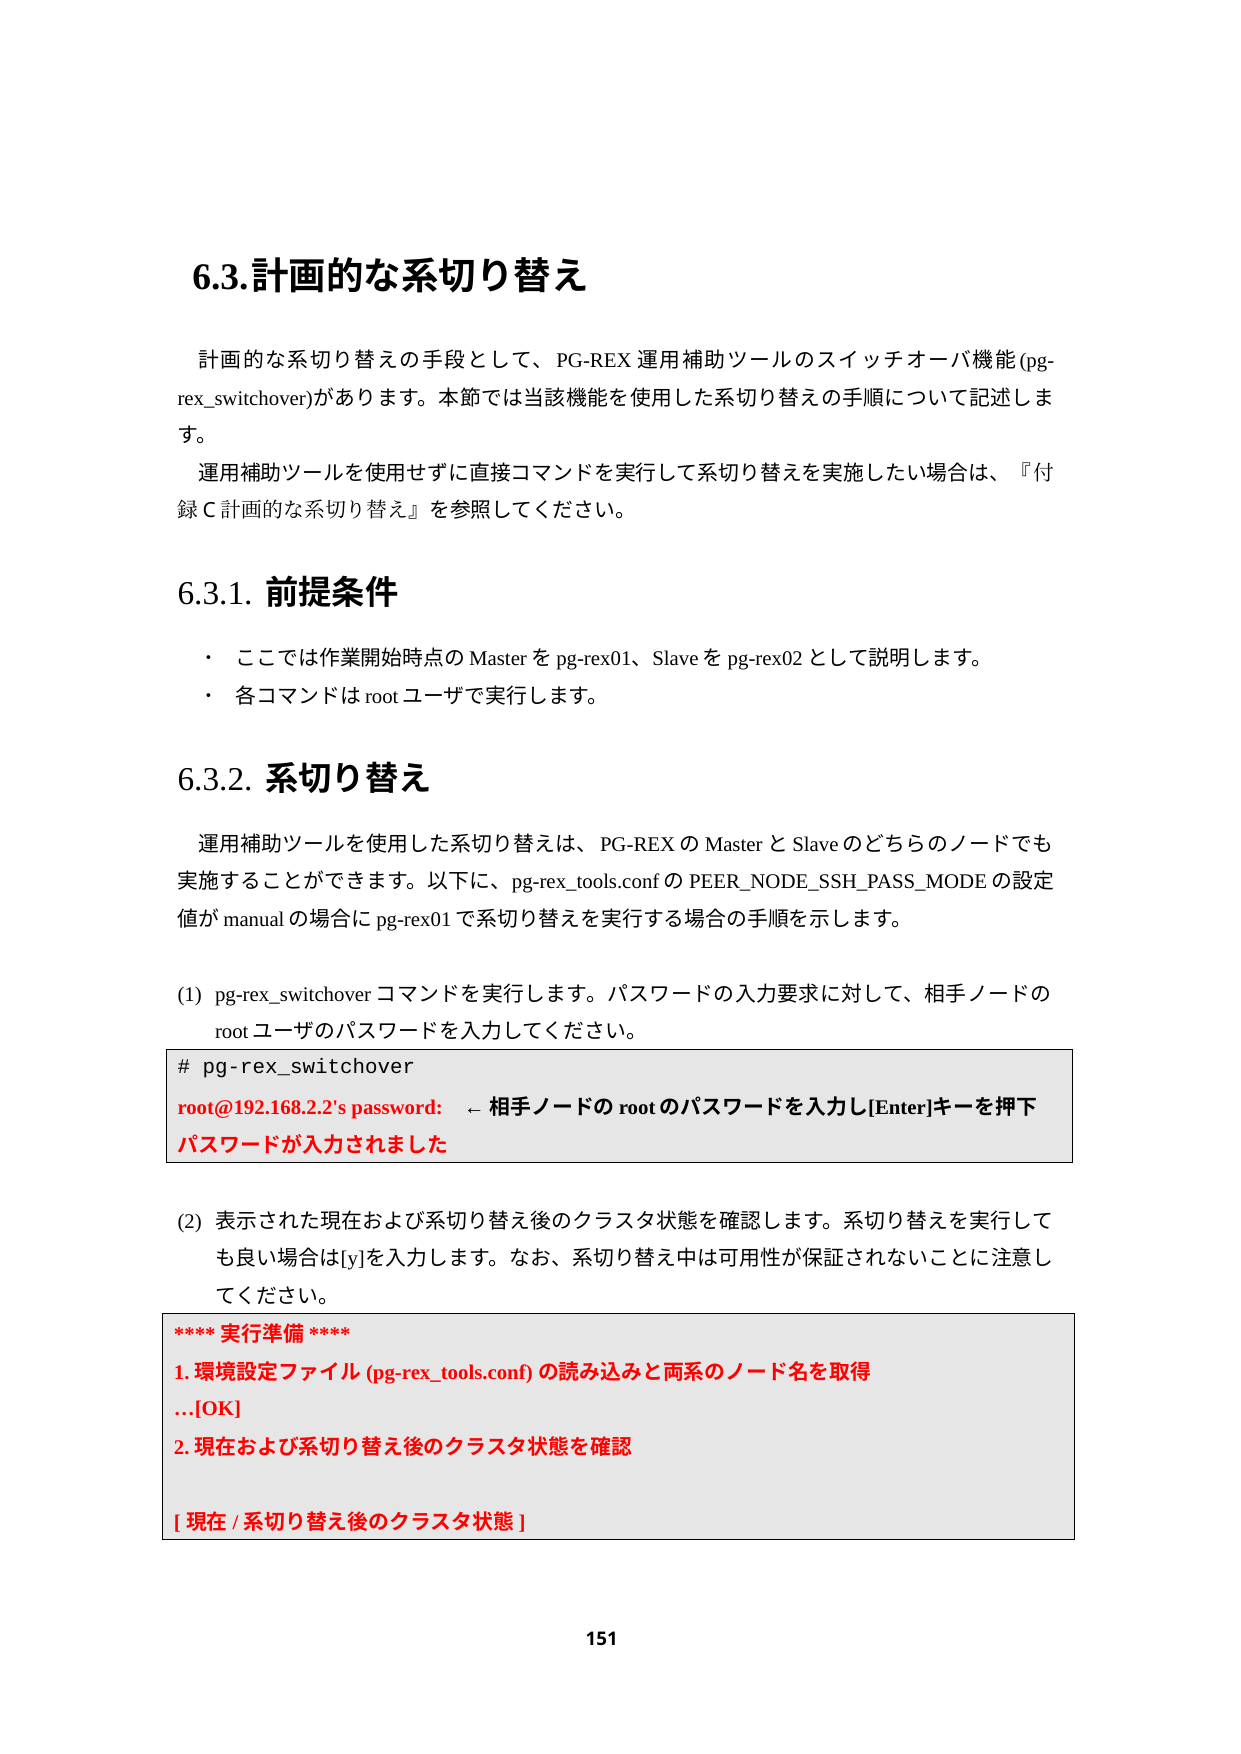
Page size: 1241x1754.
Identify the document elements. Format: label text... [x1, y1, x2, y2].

text 運用補助ツールを使用せずに直接コマンドを実行して系切り替えを実施したい場合は、『付録C 計画的な系切り替え』を参照してください。 [177, 453, 1054, 528]
list pg-rex_switchoverコマンドを実行します。パスワードの入力要求に対して、相手ノードのrootユーザのパスワードを入力してください。 [177, 973, 1054, 1048]
list 各コマンドはrootユーザで実行します。 [198, 676, 1054, 713]
subtitle 計画的な系切り替え [192, 236, 1063, 311]
text 計画的な系切り替えの手段として、PG-REX運用補助ツールのスイッチオーバ機能(pg-rex_switchover)があります。本節では当該機能を使用した系切り替えの手順について記述します。 [177, 340, 1054, 453]
text 運用補助ツールを使用した系切り替えは、PG-REXのMasterとSlaveのどちらのノードでも実施することができます。以下に、pg-rex_tools.confのPEER_NODE_SSH_PASS_MODEの設定値がmanualの場合にpg-rex01で系切り替えを実行する場合の手順を示します。 [177, 823, 1054, 936]
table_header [163, 1314, 1074, 1539]
subtitle 系切り替え [177, 738, 1063, 813]
list 表示された現在および系切り替え後のクラスタ状態を確認します。系切り替えを実行しても良い場合は[y]を入力します。なお、系切り替え中は可用性が保証されないことに注意してください。 [177, 1201, 1054, 1313]
list ここでは作業開始時点のMasterをpg-rex01、Slaveをpg-rex02として説明します。 [198, 638, 1054, 676]
subtitle 前提条件 [177, 553, 1063, 628]
table_header # pg-rex_switchover root@192.168.2.2's password: ← 相手ノードのrootのパスワードを入力し[Enter]キーを押下 パスワードが入力されました [167, 1050, 1072, 1162]
